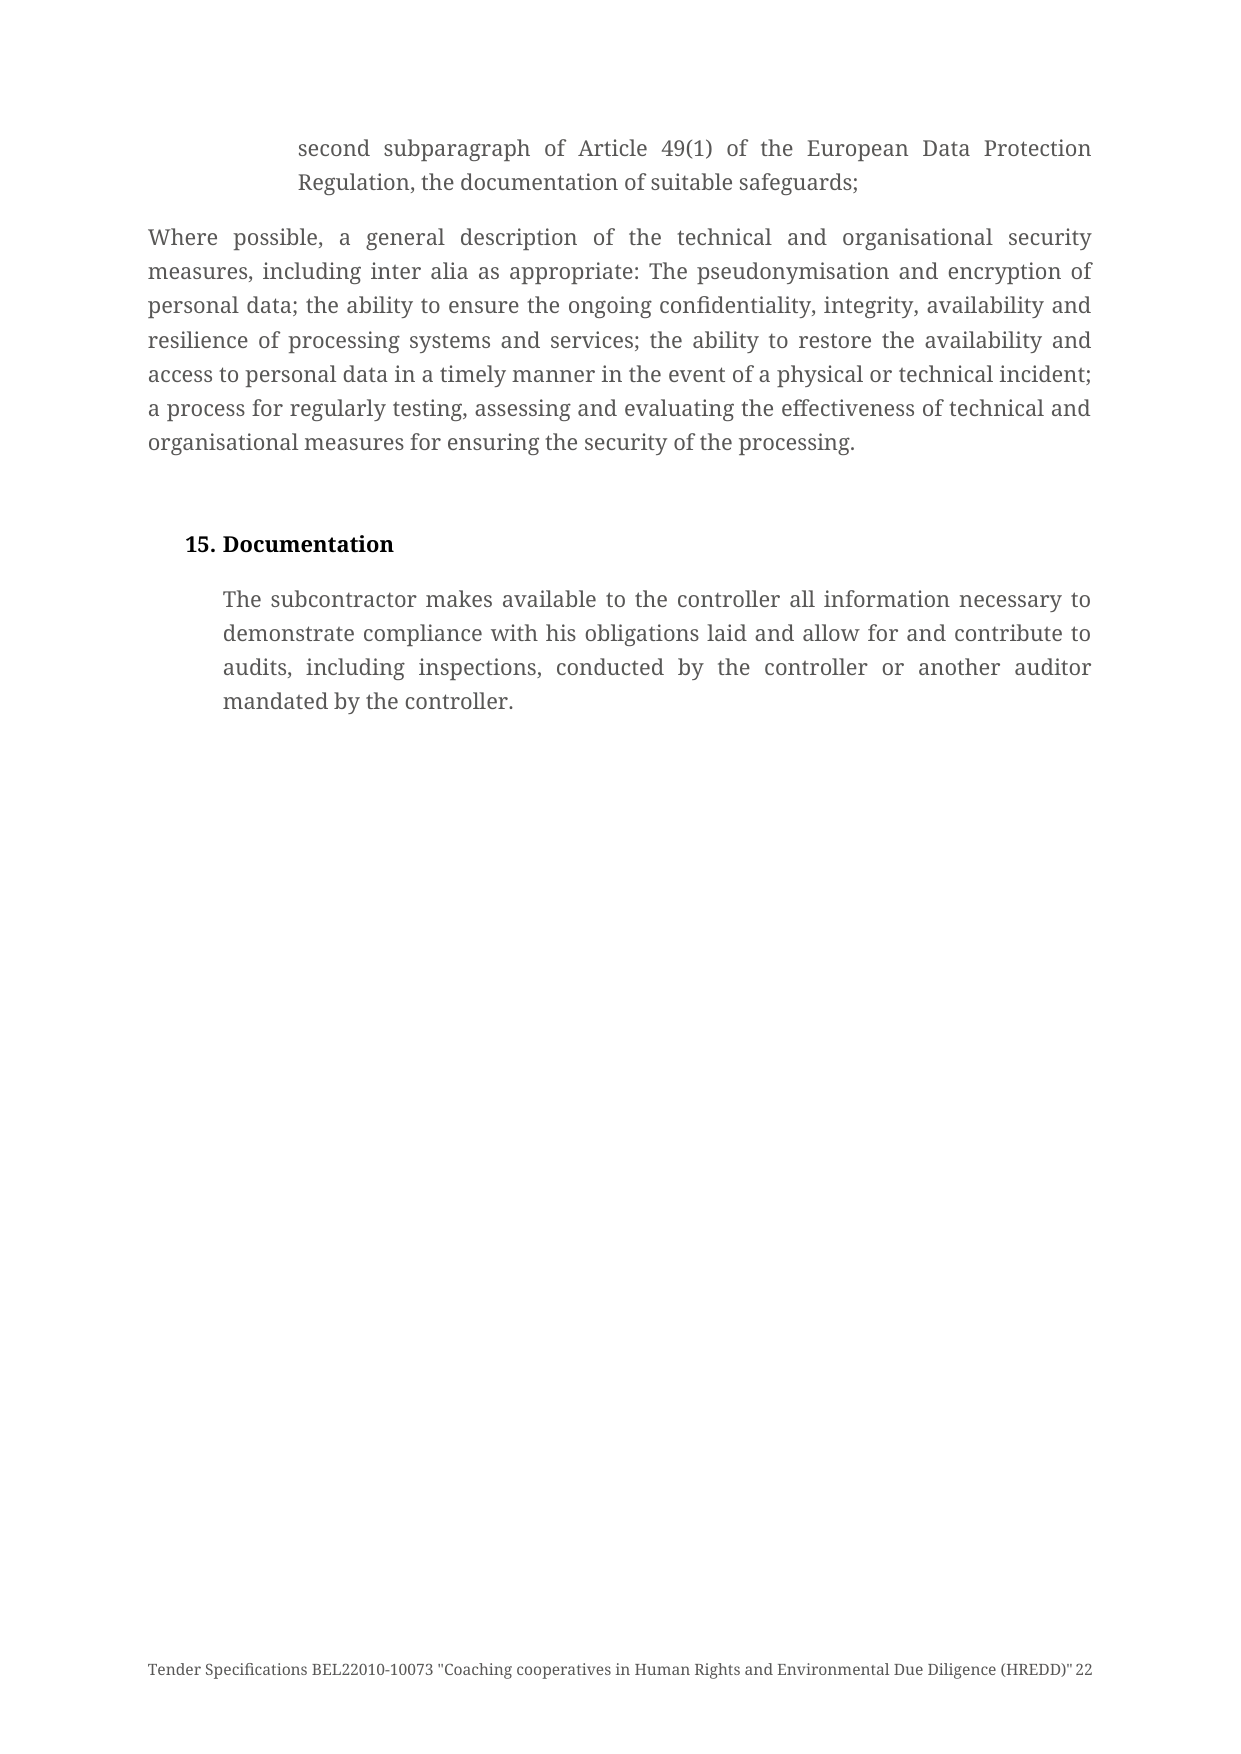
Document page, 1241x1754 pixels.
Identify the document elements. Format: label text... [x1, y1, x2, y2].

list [260, 133, 1092, 197]
list Documentation [185, 529, 1092, 558]
text Where possible, a general description of the technical and organisational security measures, including inter alia as appropriate: The pseudonymisation and encryption of personal data; the ability to ensure the ongoing confidentiality, integrity, availability and resilience of processing systems and services; the ability to restore the availability and access to personal data in a timely manner in the event of a physical or technical incident; a process for regularly testing, assessing and evaluating the effectiveness of technical and organisational measures for ensuring the security of the processing. [148, 222, 1092, 457]
text The subcontractor makes available to the controller all information necessary to demonstrate compliance with his obligations laid and allow for and contribute to audits, including inspections, conducted by the controller or another auditor mandated by the controller. [223, 584, 1092, 716]
